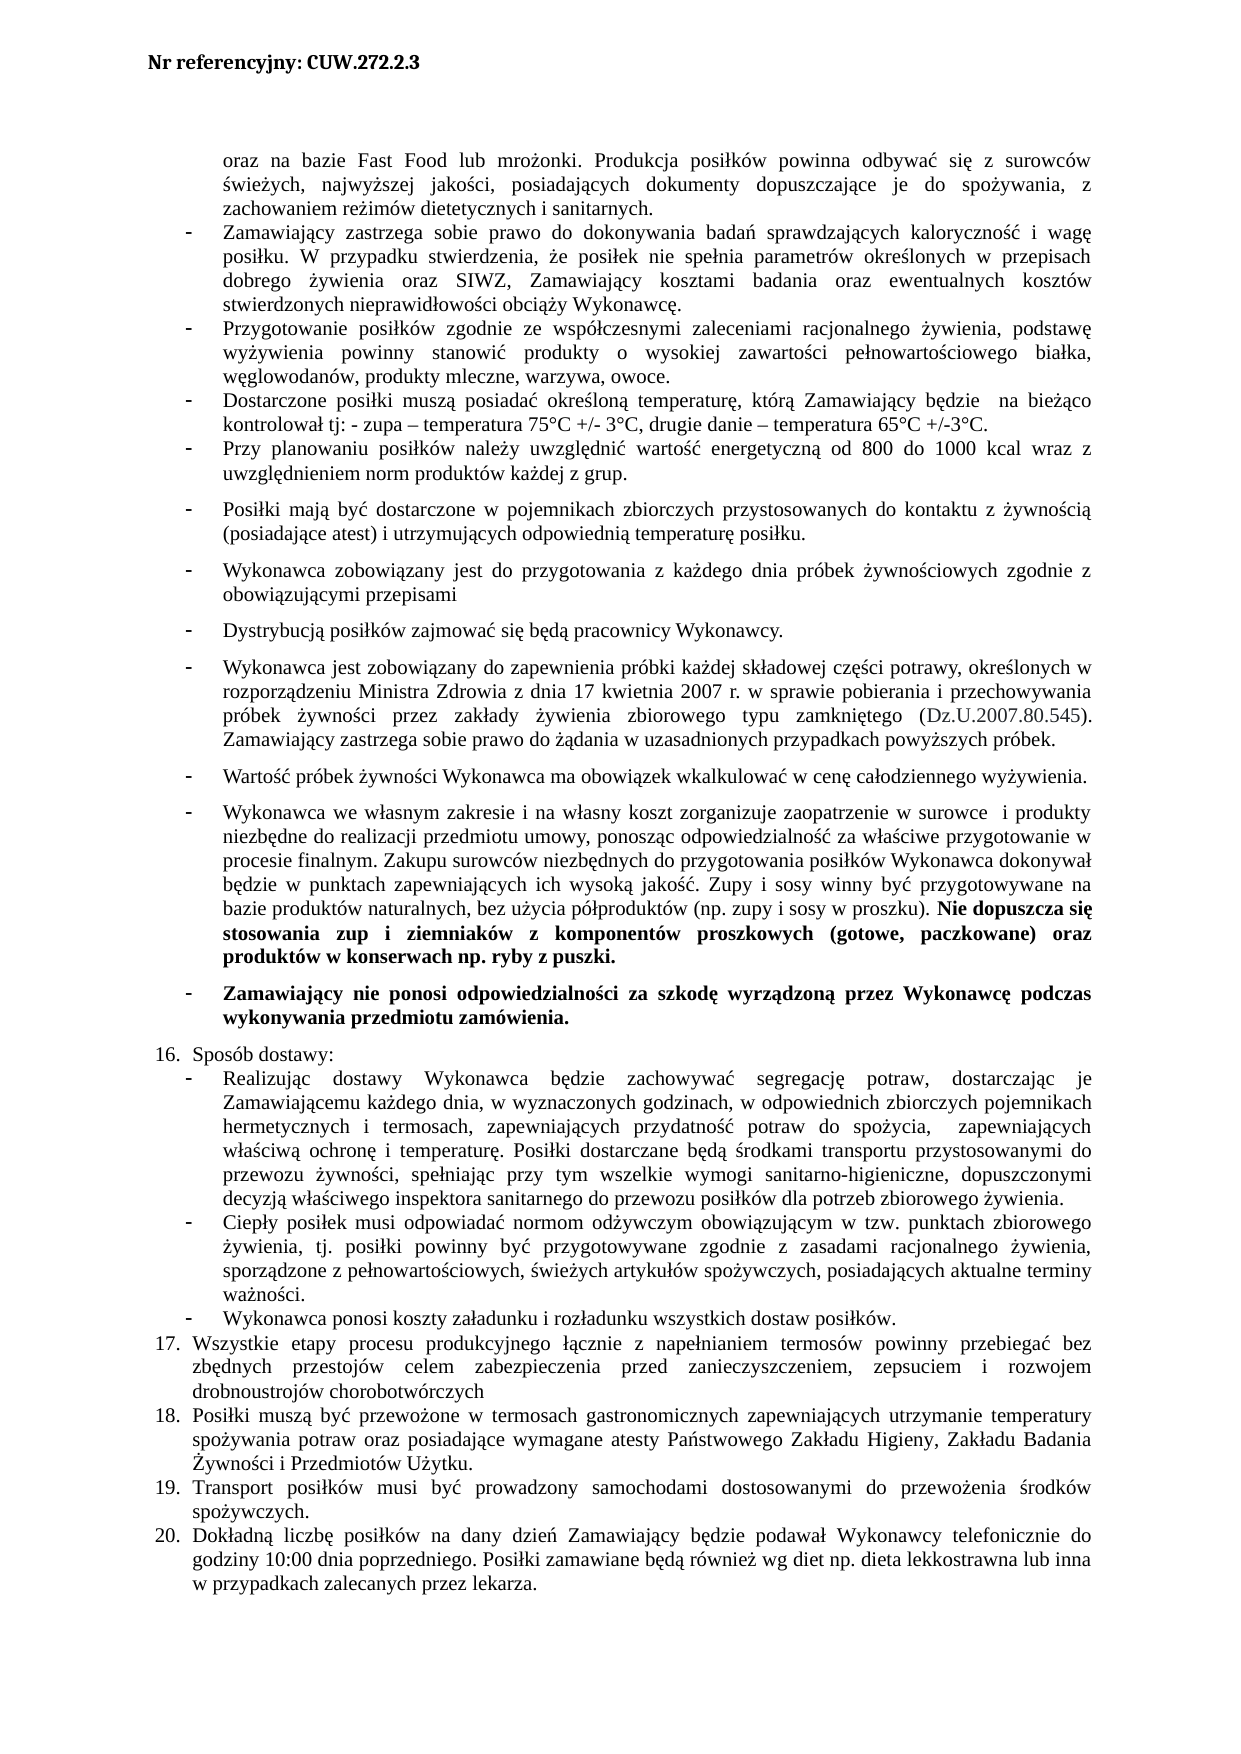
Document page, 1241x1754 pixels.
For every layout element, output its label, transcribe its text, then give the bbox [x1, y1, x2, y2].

list Dokładną liczbę posiłków na dany dzień Zamawiający będzie podawał Wykonawcy telefonicznie do godziny 10:00 dnia poprzedniego. Posiłki zamawiane będą również wg diet np. dieta lekkostrawna lub inna w przypadkach zalecanych przez lekarza. [154, 1523, 1093, 1595]
list Posiłki muszą być przewożone w termosach gastronomicznych zapewniających utrzymanie temperatury spożywania potraw oraz posiadające wymagane atesty Państwowego Zakładu Higieny, Zakładu Badania Żywności i Przedmiotów Użytku. [154, 1403, 1093, 1475]
list Realizując dostawy Wykonawca będzie zachowywać segregację potraw, dostarczając je Zamawiającemu każdego dnia, w wyznaczonych godzinach, w odpowiednich zbiorczych pojemnikach hermetycznych i termosach, zapewniających przydatność potraw do spożycia, zapewniających właściwą ochronę i temperaturę. Posiłki dostarczane będą środkami transportu przystosowanymi do przewozu żywności, spełniając przy tym wszelkie wymogi sanitarno-higieniczne, dopuszczonymi decyzją właściwego inspektora sanitarnego do przewozu posiłków dla potrzeb zbiorowego żywienia. [185, 1066, 1093, 1210]
list Dystrybucją posiłków zajmować się będą pracownicy Wykonawcy. [185, 618, 1093, 642]
list Posiłki mają być dostarczone w pojemnikach zbiorczych przystosowanych do kontaktu z żywnością (posiadające atest) i utrzymujących odpowiednią temperaturę posiłku. [185, 497, 1093, 545]
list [185, 148, 1093, 220]
list Przygotowanie posiłków zgodnie ze współczesnymi zaleceniami racjonalnego żywienia, podstawę wyżywienia powinny stanowić produkty o wysokiej zawartości pełnowartościowego białka, węglowodanów, produkty mleczne, warzywa, owoce. [185, 316, 1093, 388]
list Transport posiłków musi być prowadzony samochodami dostosowanymi do przewożenia środków spożywczych. [154, 1475, 1093, 1523]
list Przy planowaniu posiłków należy uwzględnić wartość energetyczną od 800 do 1000 kcal wraz z uwzględnieniem norm produktów każdej z grup. [185, 436, 1093, 484]
list Wykonawca we własnym zakresie i na własny koszt zorganizuje zaopatrzenie w surowce i produkty niezbędne do realizacji przedmiotu umowy, ponosząc odpowiedzialność za właściwe przygotowanie w procesie finalnym. Zakupu surowców niezbędnych do przygotowania posiłków Wykonawca dokonywał będzie w punktach zapewniających ich wysoką jakość. Zupy i sosy winny być przygotowywane na bazie produktów naturalnych, bez użycia półproduktów (np. zupy i sosy w proszku). Nie dopuszcza się stosowania zup i ziemniaków z komponentów proszkowych (gotowe, paczkowane) oraz produktów w konserwach np. ryby z puszki. [185, 800, 1093, 968]
list Wykonawca zobowiązany jest do przygotowania z każdego dnia próbek żywnościowych zgodnie z obowiązującymi przepisami [185, 558, 1093, 606]
list Wykonawca ponosi koszty załadunku i rozładunku wszystkich dostaw posiłków. [185, 1306, 1093, 1330]
list Wykonawca jest zobowiązany do zapewnienia próbki każdej składowej części potrawy, określonych w rozporządzeniu Ministra Zdrowia z dnia 17 kwietnia 2007 r. w sprawie pobierania i przechowywania próbek żywności przez zakłady żywienia zbiorowego typu zamkniętego (Dz.U.2007.80.545). Zamawiający zastrzega sobie prawo do żądania w uzasadnionych przypadkach powyższych próbek. [185, 655, 1093, 751]
list Zamawiający nie ponosi odpowiedzialności za szkodę wyrządzoną przez Wykonawcę podczas wykonywania przedmiotu zamówienia. [185, 981, 1093, 1029]
list Ciepły posiłek musi odpowiadać normom odżywczym obowiązującym w tzw. punktach zbiorowego żywienia, tj. posiłki powinny być przygotowywane zgodnie z zasadami racjonalnego żywienia, sporządzone z pełnowartościowych, świeżych artykułów spożywczych, posiadających aktualne terminy ważności. [185, 1210, 1093, 1306]
list Wszystkie etapy procesu produkcyjnego łącznie z napełnianiem termosów powinny przebiegać bez zbędnych przestojów celem zabezpieczenia przed zanieczyszczeniem, zepsuciem i rozwojem drobnoustrojów chorobotwórczych [154, 1330, 1093, 1403]
list Wartość próbek żywności Wykonawca ma obowiązek wkalkulować w cenę całodziennego wyżywienia. [185, 763, 1093, 788]
list Dostarczone posiłki muszą posiadać określoną temperaturę, którą Zamawiający będzie na bieżąco kontrolował tj: - zupa – temperatura 75°C +/- 3°C, drugie danie – temperatura 65°C +/-3°C. [185, 388, 1093, 436]
list Zamawiający zastrzega sobie prawo do dokonywania badań sprawdzających kaloryczność i wagę posiłku. W przypadku stwierdzenia, że posiłek nie spełnia parametrów określonych w przepisach dobrego żywienia oraz SIWZ, Zamawiający kosztami badania oraz ewentualnych kosztów stwierdzonych nieprawidłowości obciąży Wykonawcę. [185, 220, 1093, 316]
list Sposób dostawy: [154, 1042, 1093, 1066]
